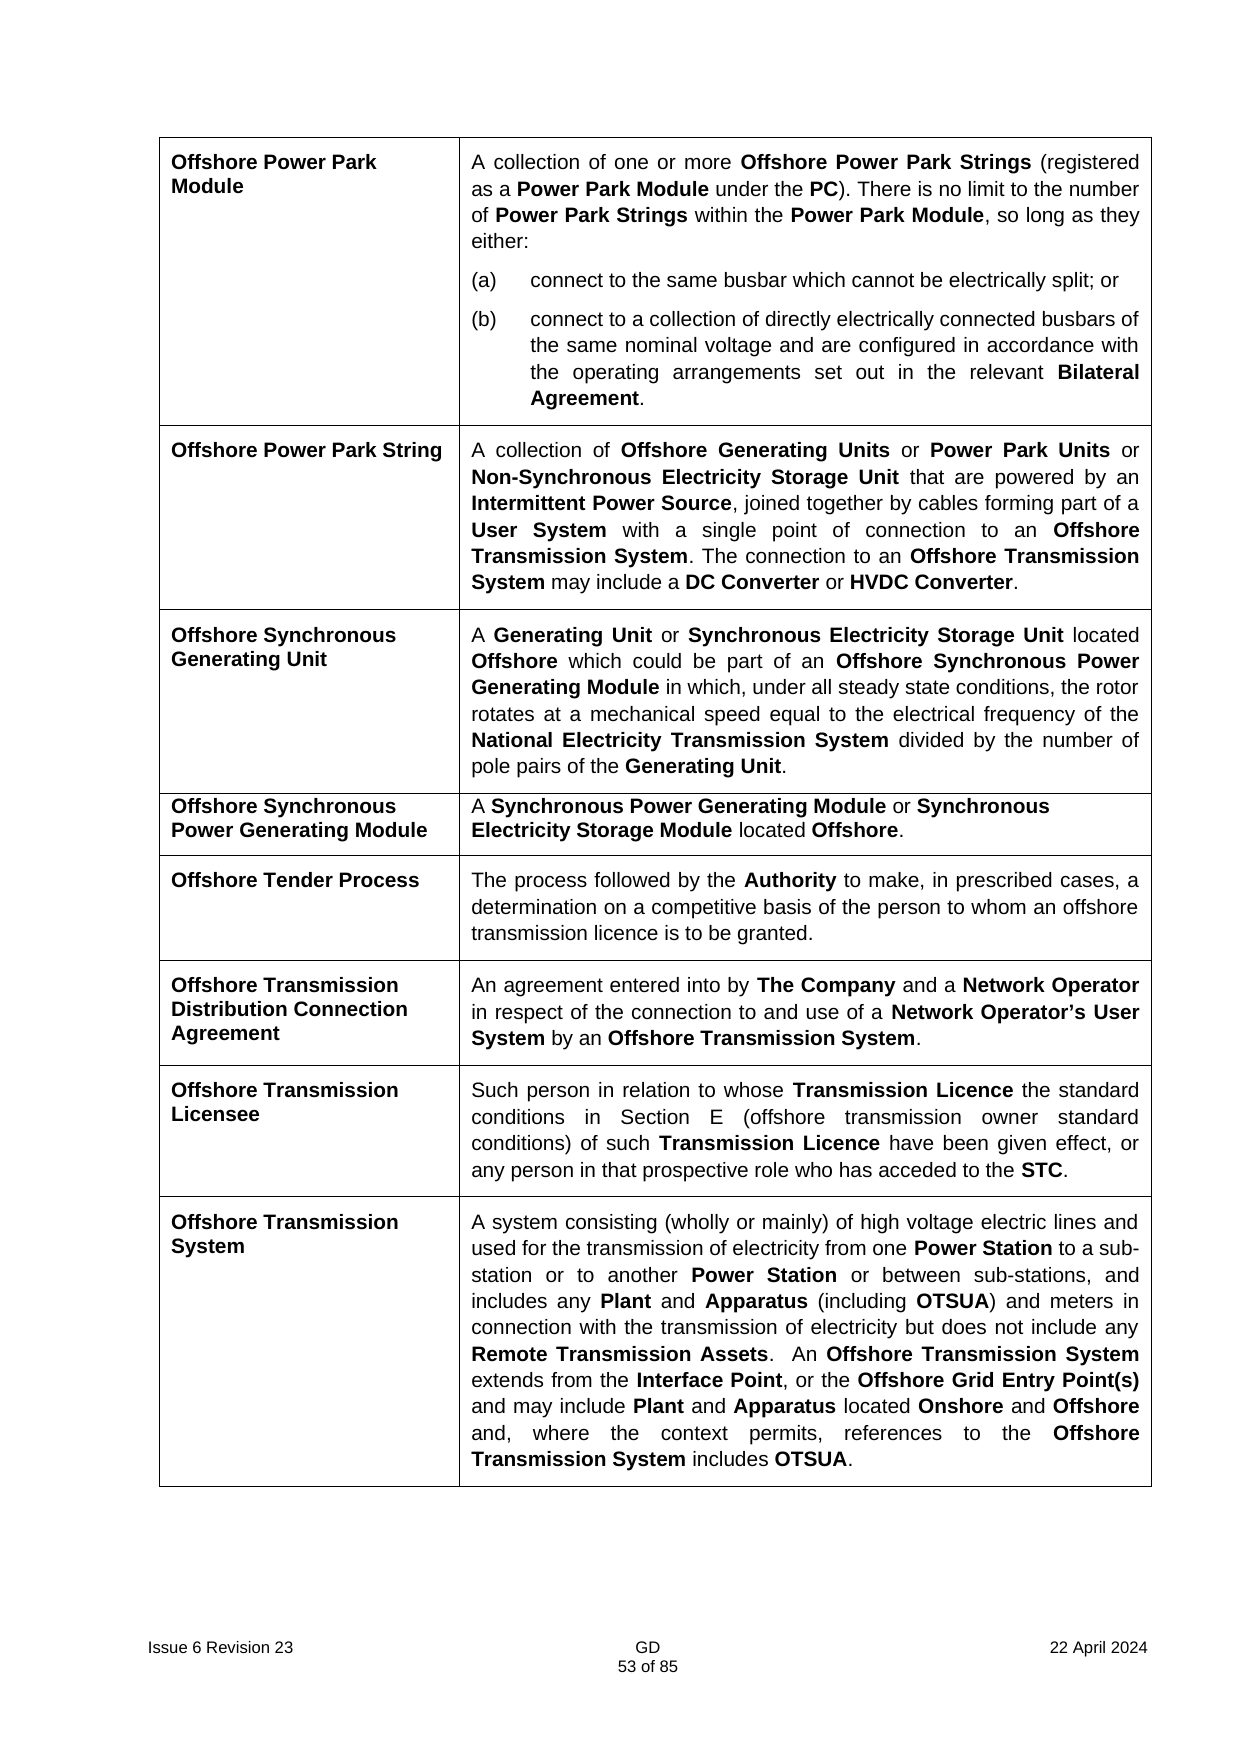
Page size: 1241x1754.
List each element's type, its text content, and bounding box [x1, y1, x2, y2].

table_cell A Generating Unit or Synchronous Electricity Storage Unit located Offshore which could be part of an Offshore Synchronous Power Generating Module in which, under all steady state conditions, the rotor rotates at a mechanical speed equal to the electrical frequency of the National Electricity Transmission System divided by the number of pole pairs of the Generating Unit. [460, 610, 1151, 793]
table_cell A system consisting (wholly or mainly) of high voltage electric lines and used for the transmission of electricity from one Power Station to a sub-station or to another Power Station or between sub-stations, and includes any Plant and Apparatus (including OTSUA) and meters in connection with the transmission of electricity but does not include any Remote Transmission Assets. An Offshore Transmission System extends from the Interface Point, or the Offshore Grid Entry Point(s) and may include Plant and Apparatus located Onshore and Offshore and, where the context permits, references to the Offshore Transmission System includes OTSUA. [460, 1197, 1151, 1486]
table_cell The process followed by the Authority to make, in prescribed cases, a determination on a competitive basis of the person to whom an offshore transmission licence is to be granted. [460, 856, 1151, 960]
table_cell Offshore Tender Process [160, 856, 459, 960]
table_cell Offshore Synchronous Generating Unit [160, 610, 459, 793]
table_cell Offshore Transmission Distribution Connection Agreement [160, 961, 459, 1065]
table_cell Offshore Transmission Licensee [160, 1066, 459, 1196]
table_cell Offshore Transmission System [160, 1197, 459, 1486]
table_cell A collection of one or more Offshore Power Park Strings (registered as a Power Park Module under the PC). There is no limit to the number of Power Park Strings within the Power Park Module, so long as they either: (a) connect to the same busbar which cannot be electrically split; or (b) connect to a collection of directly electrically connected busbars of the same nominal voltage and are configured in accordance with the operating arrangements set out in the relevant Bilateral Agreement. [460, 138, 1151, 425]
table_cell Offshore Power Park Module [160, 138, 459, 425]
table_cell An agreement entered into by The Company and a Network Operator in respect of the connection to and use of a Network Operator’s User System by an Offshore Transmission System. [460, 961, 1151, 1065]
table_cell Offshore Synchronous Power Generating Module [160, 794, 459, 854]
table_cell Such person in relation to whose Transmission Licence the standard conditions in Section E (offshore transmission owner standard conditions) of such Transmission Licence have been given effect, or any person in that prospective role who has acceded to the STC. [460, 1066, 1151, 1196]
table_cell A Synchronous Power Generating Module or Synchronous Electricity Storage Module located Offshore. [460, 794, 1151, 854]
table_cell A collection of Offshore Generating Units or Power Park Units or Non-Synchronous Electricity Storage Unit that are powered by an Intermittent Power Source, joined together by cables forming part of a User System with a single point of connection to an Offshore Transmission System. The connection to an Offshore Transmission System may include a DC Converter or HVDC Converter. [460, 426, 1151, 609]
table_cell Offshore Power Park String [160, 426, 459, 609]
